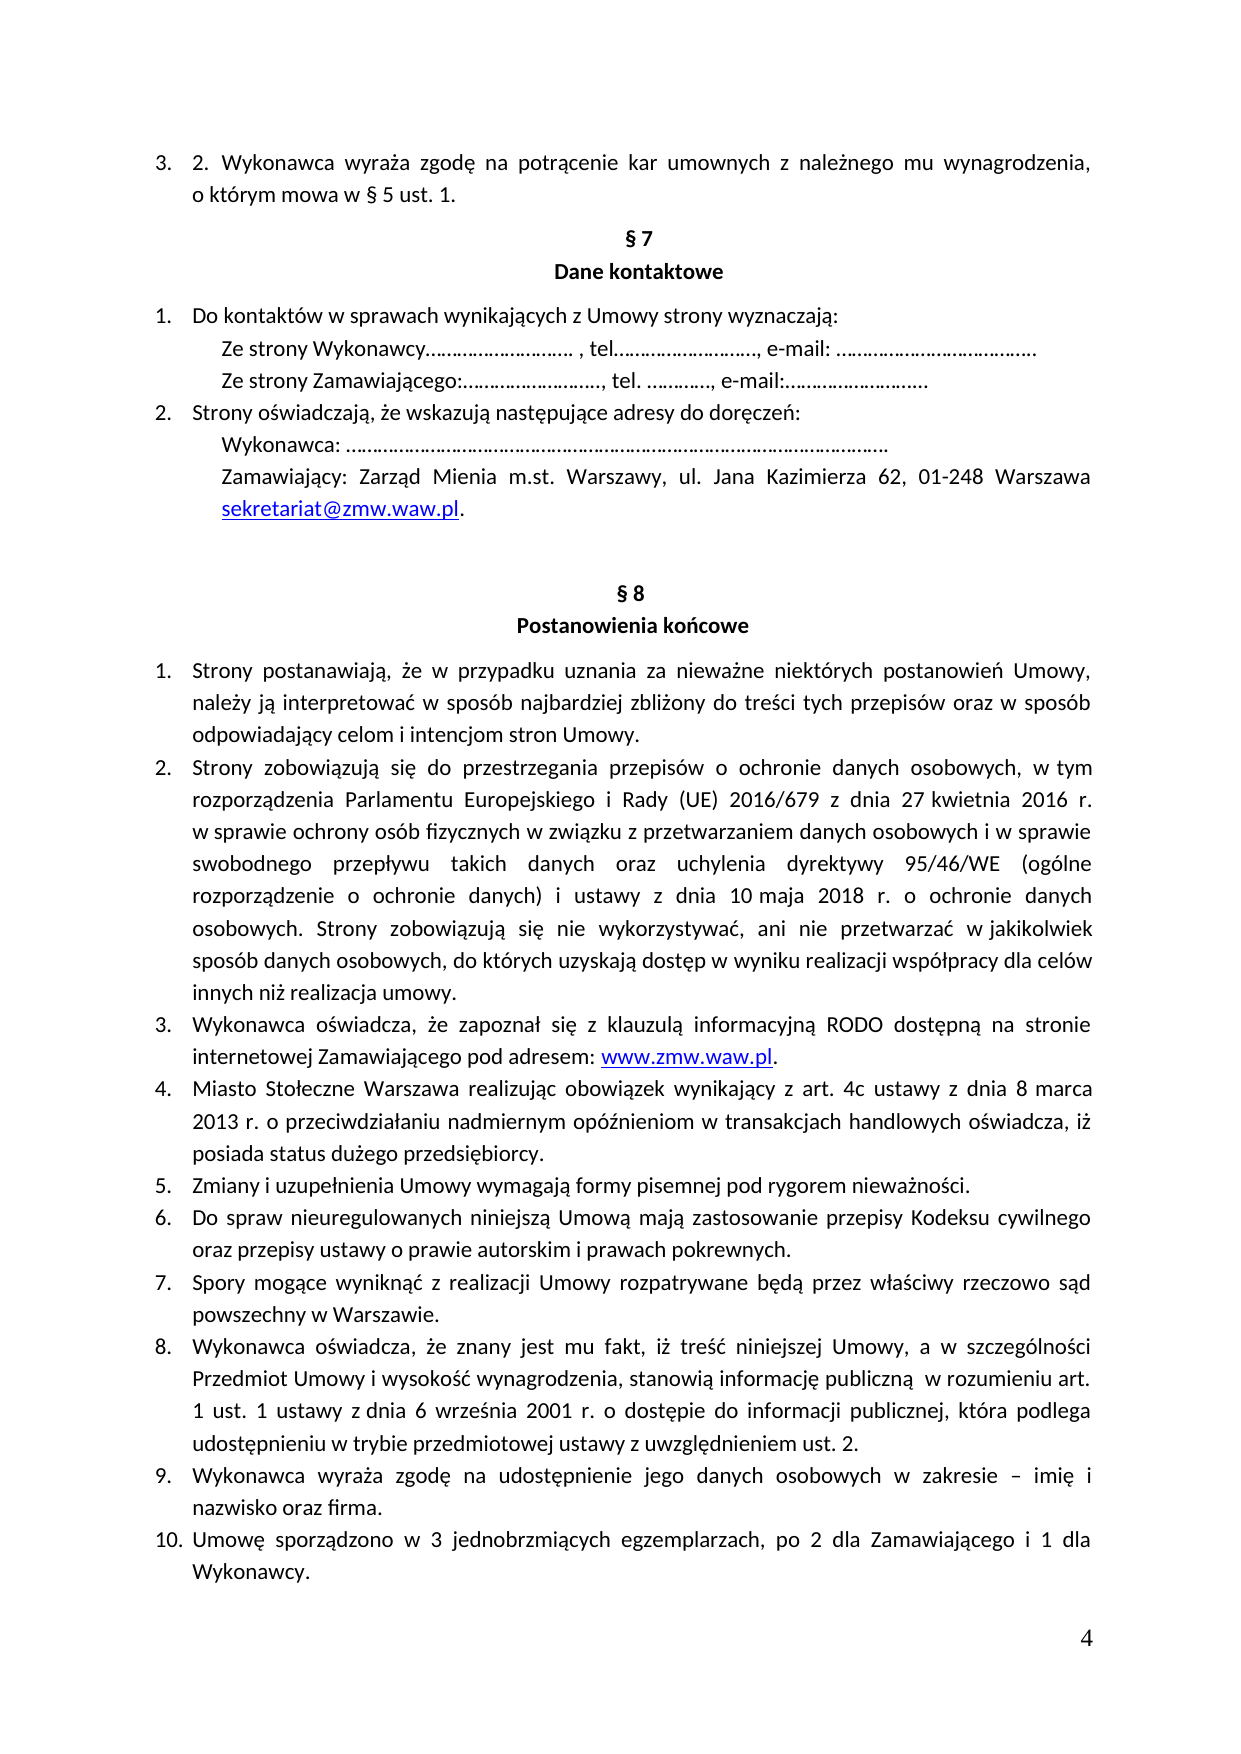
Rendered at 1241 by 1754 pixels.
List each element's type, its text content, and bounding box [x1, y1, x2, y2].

list Spory mogące wyniknąć z realizacji Umowy rozpatrywane będą przez właściwy rzeczowo sąd powszechny w Warszawie. [154, 1268, 1093, 1328]
list Strony postanawiają, że w przypadku uznania za nieważne niektórych postanowień Umowy, należy ją interpretować w sposób najbardziej zbliżony do treści tych przepisów oraz w sposób odpowiadający celom i intencjom stron Umowy. [154, 656, 1093, 748]
text § 7 [185, 224, 1093, 253]
list Miasto Stołeczne Warszawa realizując obowiązek wynikający z art. 4c ustawy z dnia 8 marca 2013 r. o przeciwdziałaniu nadmiernym opóźnieniom w transakcjach handlowych oświadcza, iż posiada status dużego przedsiębiorcy. [154, 1074, 1093, 1167]
list Do spraw nieuregulowanych niniejszą Umową mają zastosowanie przepisy Kodeksu cywilnego oraz przepisy ustawy o prawie autorskim i prawach pokrewnych. [154, 1203, 1093, 1263]
list Wykonawca wyraża zgodę na udostępnienie jego danych osobowych w zakresie – imię i nazwisko oraz firma. [154, 1461, 1093, 1521]
list Strony zobowiązują się do przestrzegania przepisów o ochronie danych osobowych, w tym rozporządzenia Parlamentu Europejskiego i Rady (UE) 2016/679 z dnia 27 kwietnia 2016 r. w sprawie ochrony osób fizycznych w związku z przetwarzaniem danych osobowych i w sprawie swobodnego przepływu takich danych oraz uchylenia dyrektywy 95/46/WE (ogólne rozporządzenie o ochronie danych) i ustawy z dnia 10 maja 2018 r. o ochronie danych osobowych. Strony zobowiązują się nie wykorzystywać, ani nie przetwarzać w jakikolwiek sposób danych osobowych, do których uzyskają dostęp w wyniku realizacji współpracy dla celów innych niż realizacja umowy. [154, 753, 1093, 1006]
subtitle Postanowienia końcowe [148, 611, 1093, 639]
subtitle § 8 [148, 579, 1093, 607]
text Zamawiający: Zarząd Mienia m.st. Warszawy, ul. Jana Kazimierza 62, 01-248 Warszawa sekretariat@zmw.waw.pl. [221, 462, 1093, 523]
list Zmiany i uzupełnienia Umowy wymagają formy pisemnej pod rygorem nieważności. [154, 1171, 1093, 1199]
text Dane kontaktowe [185, 257, 1093, 285]
text Wykonawca: …………………………………………………………………………………………. [221, 430, 1093, 458]
list Umowę sporządzono w 3 jednobrzmiących egzemplarzach, po 2 dla Zamawiającego i 1 dla Wykonawcy. [154, 1525, 1093, 1585]
list 2. Wykonawca wyraża zgodę na potrącenie kar umownych z należnego mu wynagrodzenia, o którym mowa w § 5 ust. 1. [155, 148, 1093, 208]
text Ze strony Zamawiającego:…………………….., tel. …………, e-mail:……………………... [221, 366, 1093, 394]
list Strony oświadczają, że wskazują następujące adresy do doręczeń: [154, 398, 1093, 426]
list Wykonawca oświadcza, że zapoznał się z klauzulą informacyjną RODO dostępną na stronie internetowej Zamawiającego pod adresem: www.zmw.waw.pl. [154, 1010, 1093, 1070]
text Ze strony Wykonawcy………………………. , tel………………………, e-mail: ……………………………….. [221, 334, 1093, 362]
list Do kontaktów w sprawach wynikających z Umowy strony wyznaczają: [154, 301, 1093, 329]
